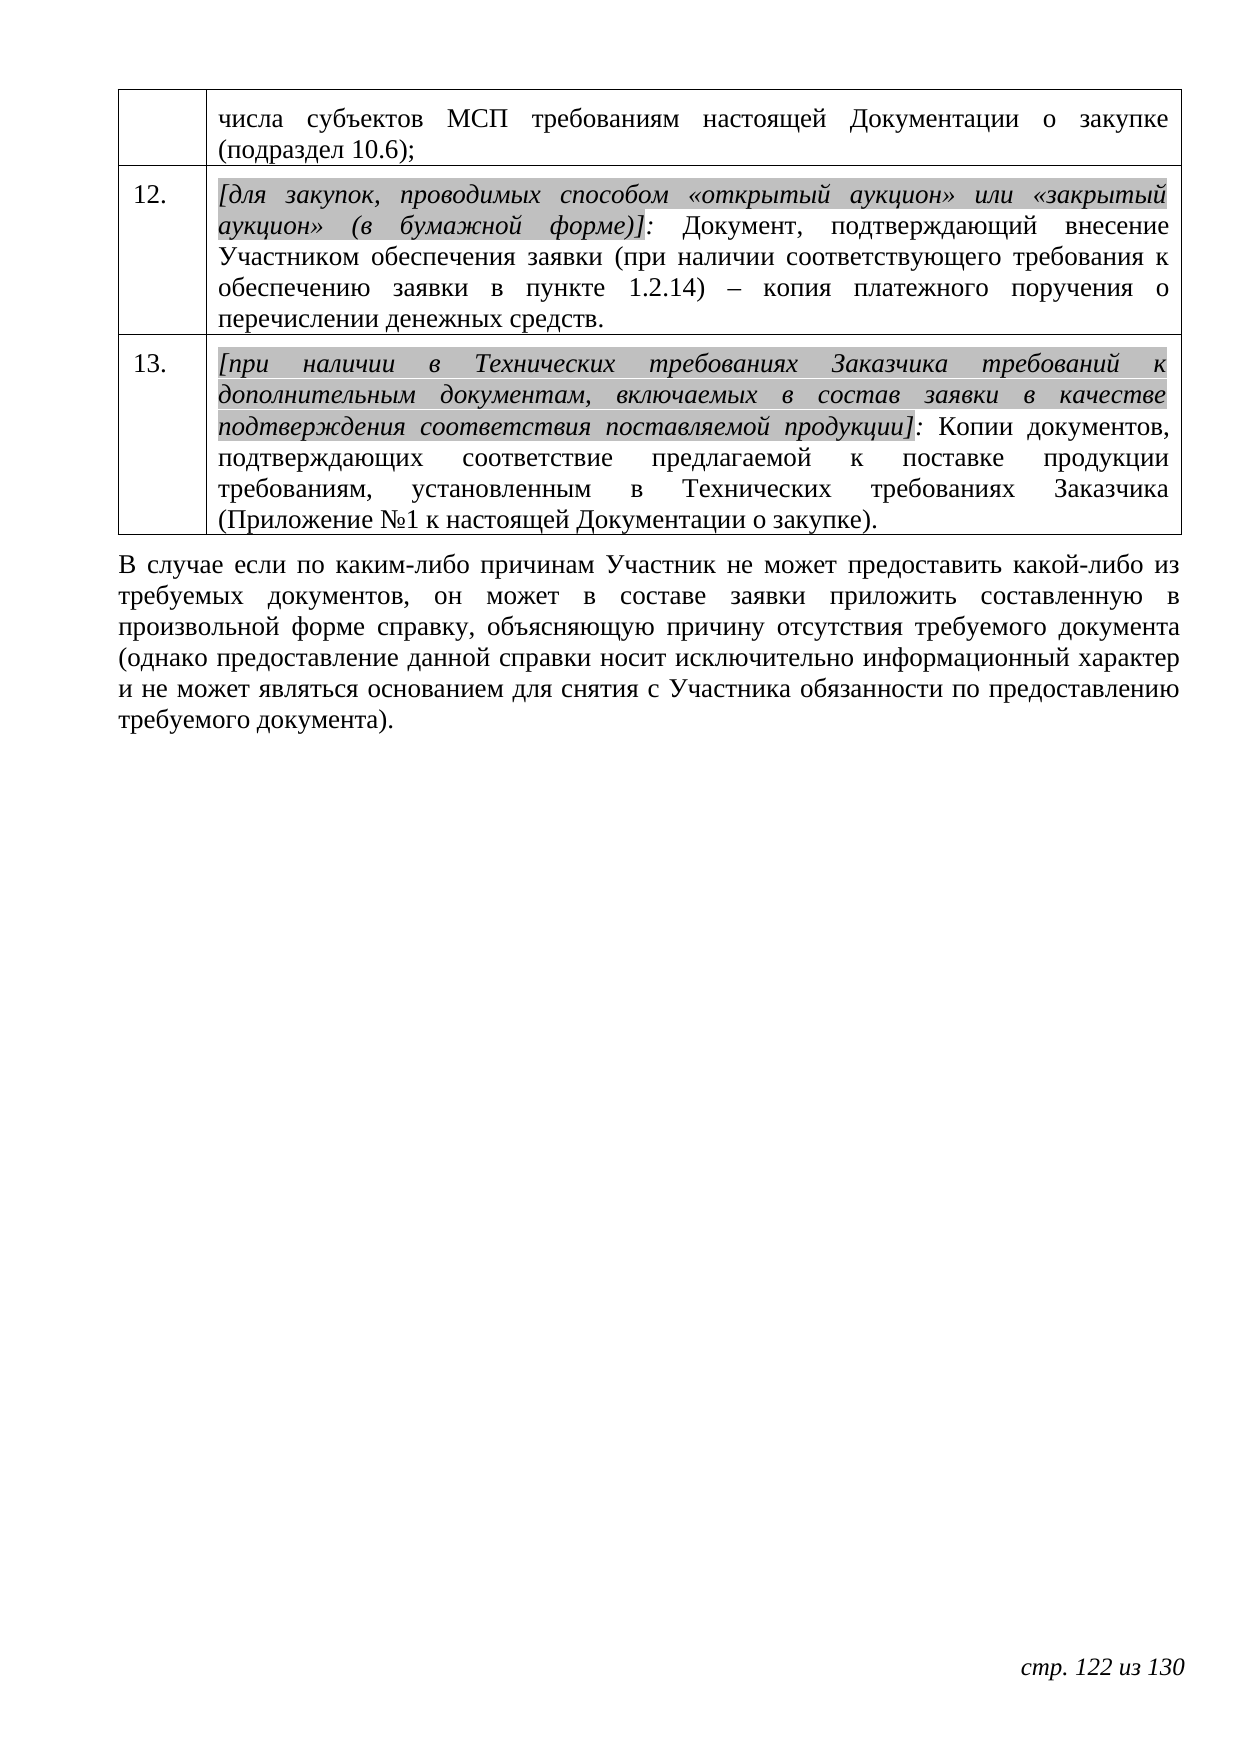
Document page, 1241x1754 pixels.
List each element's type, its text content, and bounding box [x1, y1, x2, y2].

table_cell [для закупок, проводимых способом «открытый аукцион» или «закрытый аукцион» (в бумажной форме)]: Документ, подтверждающий внесение Участником обеспечения заявки (при наличии соответствующего требования к обеспечению заявки в пункте 1.2.14) – копия платежного поручения о перечислении денежных средств. [207, 166, 1181, 334]
table_cell [119, 90, 206, 164]
table_cell [при наличии в Технических требованиях Заказчика требований к дополнительным документам, включаемых в состав заявки в качестве подтверждения соответствия поставляемой продукции]: Копии документов, подтверждающих соответствие предлагаемой к поставке продукции требованиям, установленным в Технических требованиях Заказчика (Приложение №1 к настоящей Документации о закупке). [207, 335, 1181, 534]
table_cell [207, 90, 1181, 164]
table_cell [119, 166, 206, 334]
list В случае если по каким-либо причинам Участник не может предоставить какой-либо из требуемых документов, он может в составе заявки приложить составленную в произвольной форме справку, объясняющую причину отсутствия требуемого документа (однако предоставление данной справки носит исключительно информационный характер и не может являться основанием для снятия с Участника обязанности по предоставлению требуемого документа). [118, 548, 1181, 734]
table_cell [119, 335, 206, 534]
